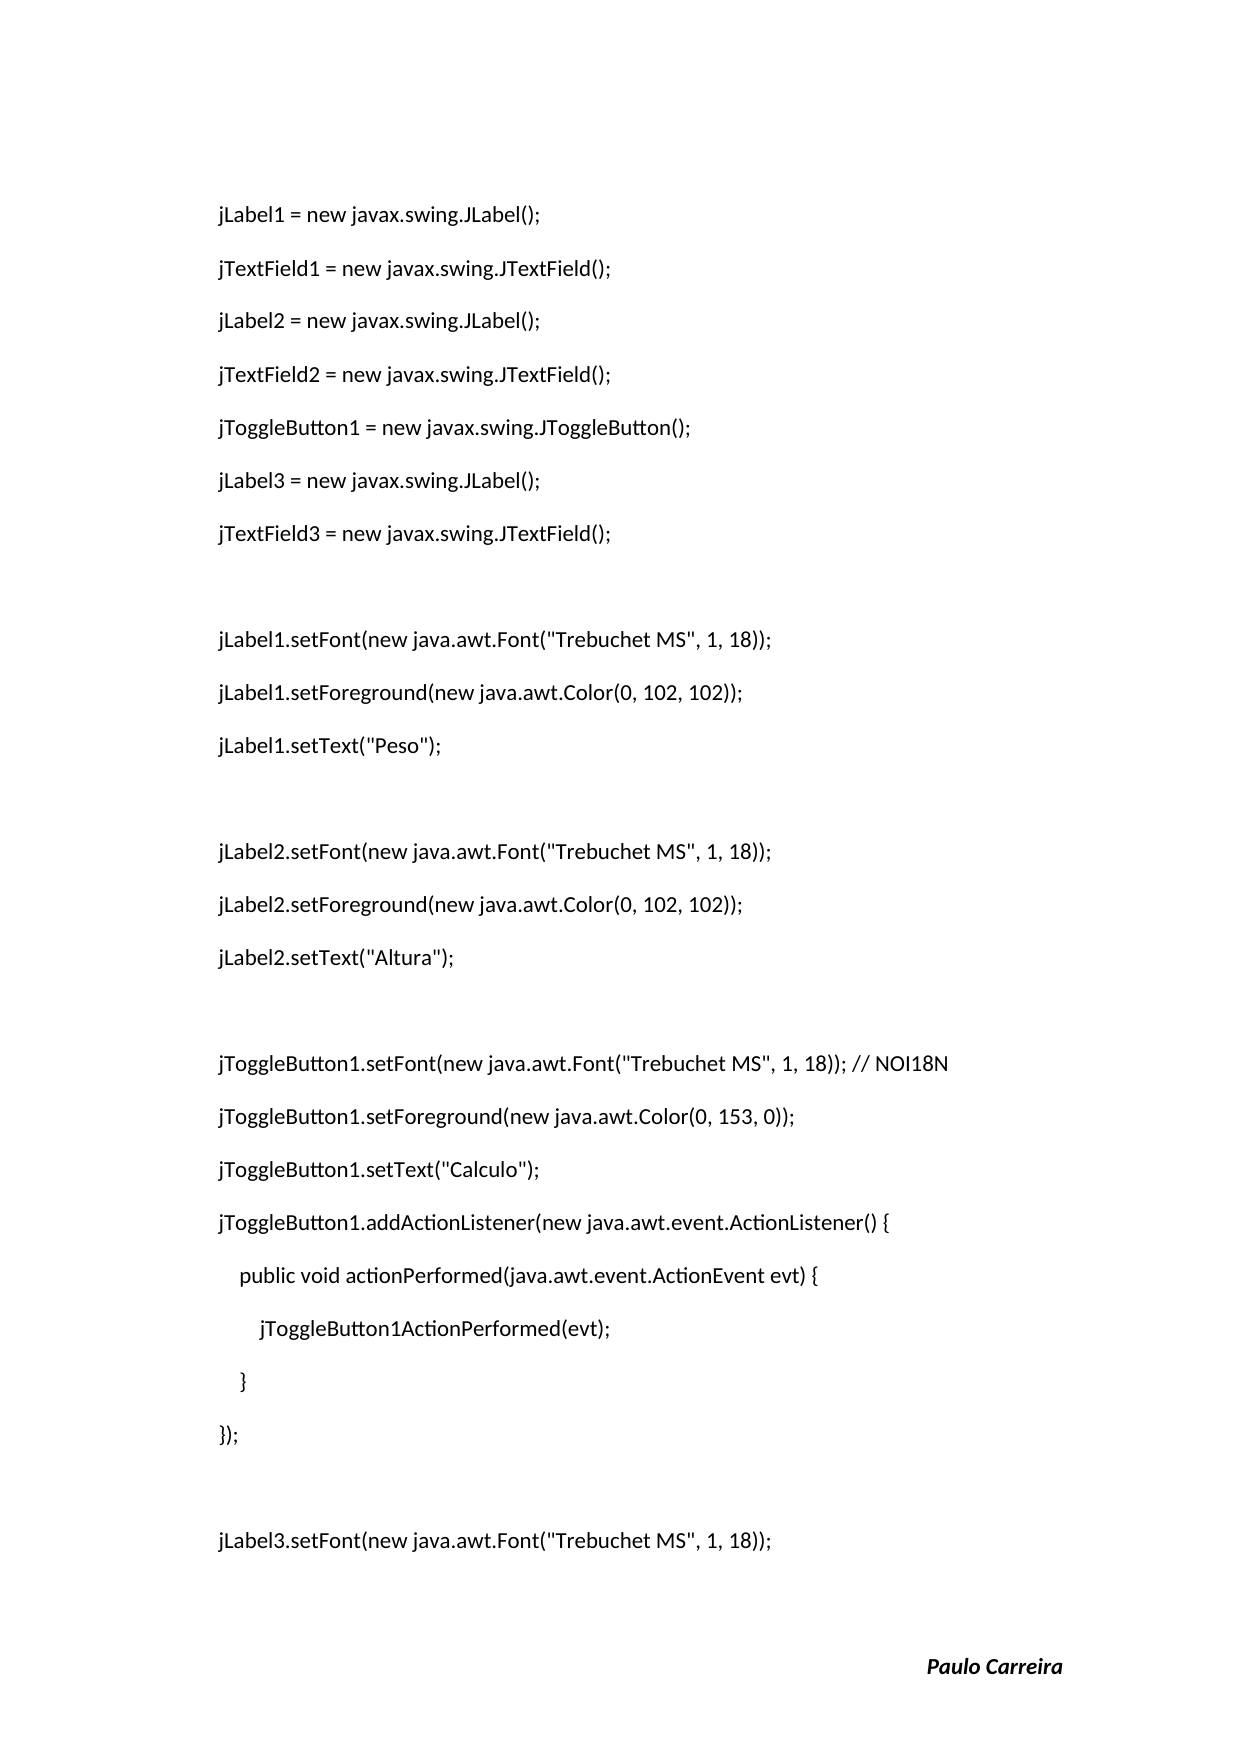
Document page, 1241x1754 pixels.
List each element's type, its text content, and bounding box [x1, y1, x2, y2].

text jTextField3 = new javax.swing.JTextField(); [177, 519, 1063, 547]
text jLabel2.setFont(new java.awt.Font("Trebuchet MS", 1, 18)); [177, 837, 1063, 865]
text jToggleButton1 = new javax.swing.JToggleButton(); [177, 413, 1063, 441]
text public void actionPerformed(java.awt.event.ActionEvent evt) { [177, 1261, 1063, 1289]
text jToggleButton1.setFont(new java.awt.Font("Trebuchet MS", 1, 18)); // NOI18N [177, 1049, 1063, 1077]
text jLabel1.setFont(new java.awt.Font("Trebuchet MS", 1, 18)); [177, 625, 1063, 653]
text } [177, 1367, 1063, 1395]
text jLabel1 = new javax.swing.JLabel(); [177, 201, 1063, 229]
text jLabel2.setText("Altura"); [177, 943, 1063, 971]
text jLabel2.setForeground(new java.awt.Color(0, 102, 102)); [177, 890, 1063, 918]
text jTextField1 = new javax.swing.JTextField(); [177, 254, 1063, 282]
text jToggleButton1.setText("Calculo"); [177, 1155, 1063, 1183]
text jTextField2 = new javax.swing.JTextField(); [177, 360, 1063, 388]
text jLabel1.setText("Peso"); [177, 731, 1063, 759]
text }); [177, 1420, 1063, 1448]
text jToggleButton1ActionPerformed(evt); [177, 1314, 1063, 1342]
text jToggleButton1.setForeground(new java.awt.Color(0, 153, 0)); [177, 1102, 1063, 1130]
text jLabel1.setForeground(new java.awt.Color(0, 102, 102)); [177, 678, 1063, 706]
text jLabel3.setFont(new java.awt.Font("Trebuchet MS", 1, 18)); [177, 1526, 1063, 1554]
text jLabel2 = new javax.swing.JLabel(); [177, 307, 1063, 335]
text jToggleButton1.addActionListener(new java.awt.event.ActionListener() { [177, 1208, 1063, 1236]
text jLabel3 = new javax.swing.JLabel(); [177, 466, 1063, 494]
